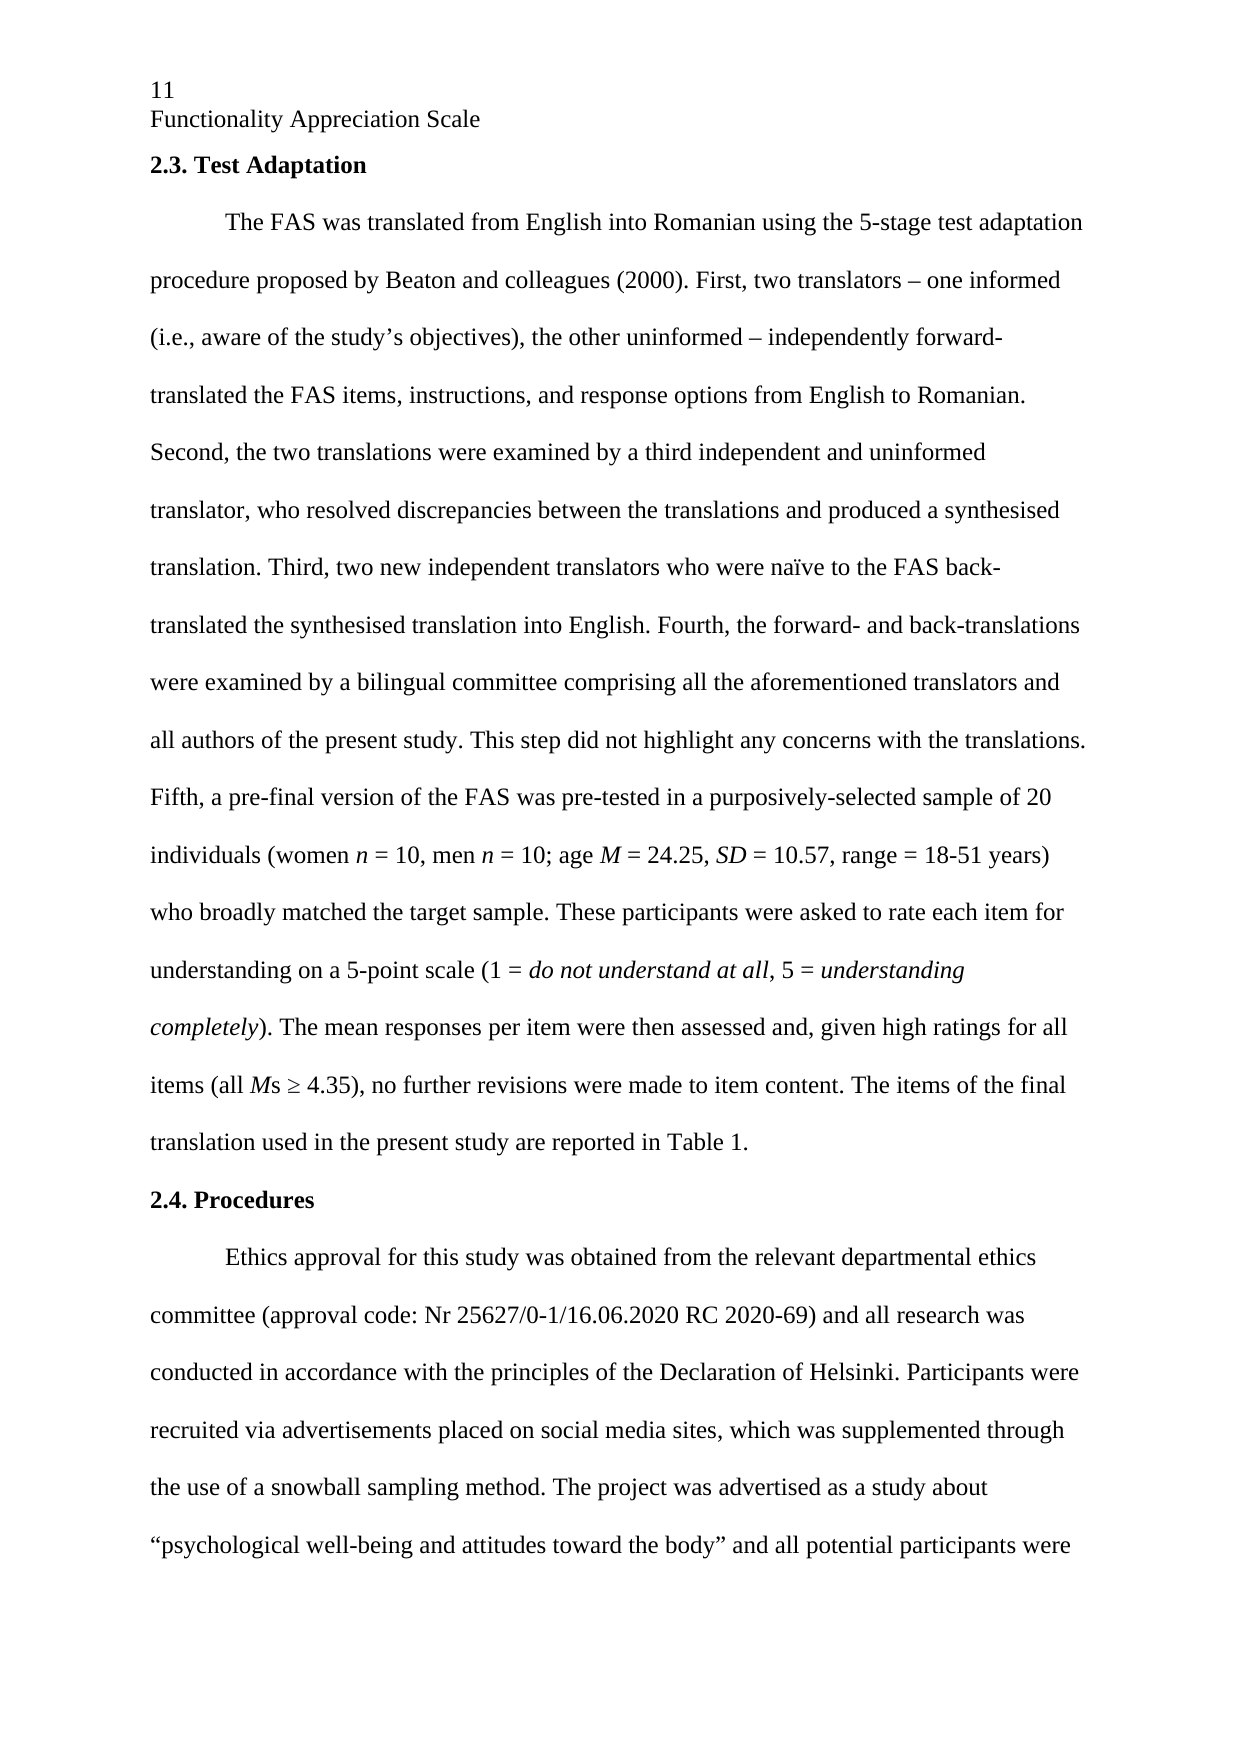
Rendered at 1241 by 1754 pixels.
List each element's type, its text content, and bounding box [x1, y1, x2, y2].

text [150, 1242, 1090, 1559]
text The FAS was translated from English into Romanian using the 5-stage test adaptation procedure proposed by Beaton and colleagues (2000). First, two translators – one informed (i.e., aware of the study’s objectives), the other uninformed – independently forward-translated the FAS items, instructions, and response options from English to Romanian. Second, the two translations were examined by a third independent and uninformed translator, who resolved discrepancies between the translations and produced a synthesised translation. Third, two new independent translators who were naïve to the FAS back-translated the synthesised translation into English. Fourth, the forward- and back-translations were examined by a bilingual committee comprising all the aforementioned translators and all authors of the present study. This step did not highlight any concerns with the translations. Fifth, a pre-final version of the FAS was pre-tested in a purposively-selected sample of 20 individuals (women n = 10, men n = 10; age M = 24.25, SD = 10.57, range = 18-51 years) who broadly matched the target sample. These participants were asked to rate each item for understanding on a 5-point scale (1 = do not understand at all, 5 = understanding completely). The mean responses per item were then assessed and, given high ratings for all items (all Ms ≥ 4.35), no further revisions were made to item content. The items of the final translation used in the present study are reported in Table 1. [150, 207, 1090, 1156]
text 2.3. Test Adaptation [150, 150, 1090, 179]
text 2.4. Procedures [150, 1185, 1090, 1214]
